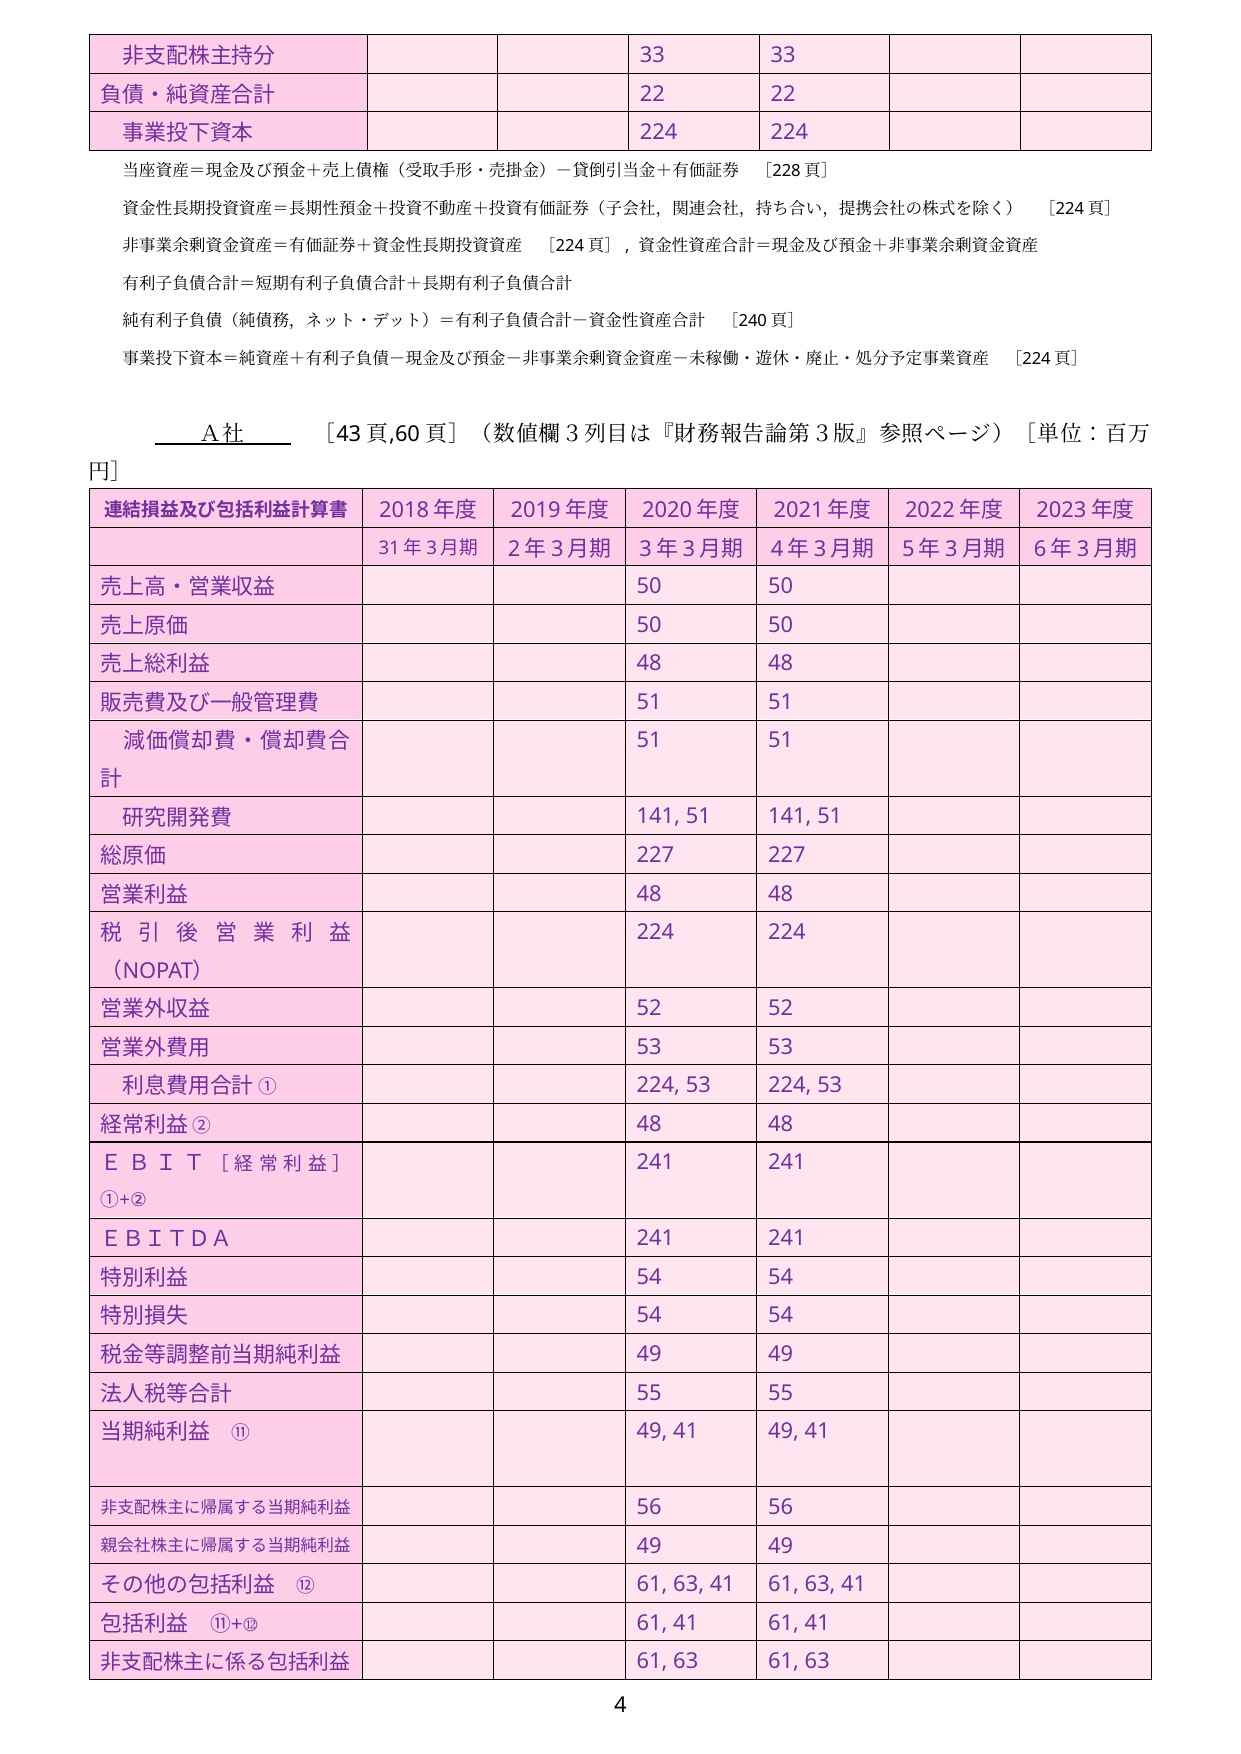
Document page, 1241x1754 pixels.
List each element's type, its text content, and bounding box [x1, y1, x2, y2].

table_cell 224 [626, 912, 756, 987]
table_cell [889, 1065, 1019, 1103]
table_cell 52 [757, 988, 888, 1026]
table_cell 55 [757, 1373, 888, 1410]
table_cell [363, 1603, 493, 1640]
table_cell [363, 605, 493, 642]
table_cell 224 [629, 112, 759, 150]
text 非事業余剰資金資産＝有価証券＋資金性長期投資資産 ［224頁］ , 資金性資産合計＝現金及び預金＋非事業余剰資金資産 [89, 226, 1152, 263]
table_cell [889, 1373, 1019, 1410]
table_cell 61, 63 [757, 1641, 888, 1679]
table_cell [889, 1296, 1019, 1333]
table_cell [1021, 74, 1151, 111]
text 純有利子負債（純債務，ネット・デット）＝有利子負債合計－資金性資産合計 ［240頁］ [89, 301, 1152, 338]
table_cell 241 [626, 1143, 756, 1217]
table_cell 49 [757, 1526, 888, 1563]
table_cell [363, 1143, 493, 1217]
table_cell [1020, 1027, 1151, 1064]
table_cell 53 [626, 1027, 756, 1064]
table_cell 販売費及び一般管理費 [90, 682, 362, 719]
table_cell [889, 1487, 1019, 1525]
table_cell [494, 988, 625, 1026]
table_cell 50 [757, 605, 888, 642]
table_cell [1020, 1373, 1151, 1410]
table_cell [494, 1373, 625, 1410]
table_cell 31年3月期 [363, 528, 493, 565]
table_cell [363, 1487, 493, 1525]
table_cell [1020, 797, 1151, 834]
table_cell [1020, 1603, 1151, 1640]
table_cell 54 [626, 1296, 756, 1333]
table_cell [494, 874, 625, 911]
table_cell [494, 1027, 625, 1064]
table_cell 当期純利益 ⑪ [90, 1411, 362, 1486]
table_cell [363, 835, 493, 873]
table_cell [1020, 1641, 1151, 1679]
table_cell [494, 1219, 625, 1256]
table_cell [889, 1411, 1019, 1486]
table_cell [494, 721, 625, 796]
table_cell 227 [757, 835, 888, 873]
table_cell [494, 566, 625, 604]
table_cell [889, 835, 1019, 873]
table_cell 224 [757, 912, 888, 987]
table_cell 61, 41 [626, 1603, 756, 1640]
table_cell [889, 1564, 1019, 1602]
table_cell 減価償却費・償却費合計 [90, 721, 362, 796]
table_cell 営業利益 [90, 874, 362, 911]
table_header 2021年度 [757, 489, 888, 527]
table_cell 51 [626, 682, 756, 719]
table_cell 227 [626, 835, 756, 873]
table_cell その他の包括利益 ⑫ [90, 1564, 362, 1602]
table_cell [1020, 566, 1151, 604]
table_cell 3年3月期 [626, 528, 756, 565]
table_cell 52 [626, 988, 756, 1026]
table_cell 包括利益 ⑪+⑫ [90, 1603, 362, 1640]
table_cell 224, 53 [757, 1065, 888, 1103]
table_cell [889, 1143, 1019, 1217]
text 事業投下資本＝純資産＋有利子負債－現金及び預金－非事業余剰資金資産－未稼働・遊休・廃止・処分予定事業資産 ［224頁］ [89, 338, 1152, 376]
table_cell 利息費用合計 ① [90, 1065, 362, 1103]
table_cell [363, 797, 493, 834]
table_cell [363, 1641, 493, 1679]
table_cell 売上原価 [90, 605, 362, 642]
table_cell [889, 988, 1019, 1026]
table_cell [363, 1334, 493, 1372]
table_cell 特別損失 [90, 1296, 362, 1333]
table_cell ＥＢＩＴＤＡ [90, 1219, 362, 1256]
table_cell [363, 988, 493, 1026]
table_cell 研究開発費 [90, 797, 362, 834]
table_cell 非支配株主持分 [90, 35, 367, 73]
table_cell 48 [757, 1104, 888, 1141]
table_cell [889, 1334, 1019, 1372]
table_cell [363, 1296, 493, 1333]
table_cell [494, 1065, 625, 1103]
table_cell [368, 112, 497, 150]
table_cell 61, 41 [757, 1603, 888, 1640]
table_cell 141, 51 [757, 797, 888, 834]
table_cell [494, 835, 625, 873]
table_cell 非支配株主に帰属する当期純利益 [90, 1487, 362, 1525]
table_cell 224, 53 [626, 1065, 756, 1103]
table_cell [363, 566, 493, 604]
table_cell [889, 912, 1019, 987]
table_cell 56 [757, 1487, 888, 1525]
table_cell 50 [757, 566, 888, 604]
table_cell [889, 1641, 1019, 1679]
table_cell [494, 1334, 625, 1372]
table_cell 61, 63, 41 [757, 1564, 888, 1602]
table_cell [1021, 35, 1151, 73]
table_cell 48 [757, 644, 888, 681]
table_cell [494, 644, 625, 681]
table_cell [494, 682, 625, 719]
table_cell 241 [757, 1219, 888, 1256]
table_cell [90, 528, 362, 565]
table_cell 51 [757, 682, 888, 719]
table_header 2019年度 [494, 489, 625, 527]
table_header 連結損益及び包括利益計算書 [90, 489, 362, 527]
table_cell [889, 1526, 1019, 1563]
table_cell [1020, 988, 1151, 1026]
table_cell 48 [626, 1104, 756, 1141]
table_cell 総原価 [90, 835, 362, 873]
table_cell 営業外費用 [90, 1027, 362, 1064]
table_cell 営業外収益 [90, 988, 362, 1026]
table_cell [494, 797, 625, 834]
table_cell 33 [629, 35, 759, 73]
table_cell [889, 566, 1019, 604]
table_cell 49 [626, 1334, 756, 1372]
table_cell [889, 721, 1019, 796]
table_cell [368, 74, 497, 111]
table_cell 61, 63, 41 [626, 1564, 756, 1602]
table_cell [363, 1104, 493, 1141]
table_cell [494, 1526, 625, 1563]
table_cell [889, 1219, 1019, 1256]
text 有利子負債合計＝短期有利子負債合計＋長期有利子負債合計 [89, 263, 1152, 301]
table_cell 54 [757, 1296, 888, 1333]
table_header 2020年度 [626, 489, 756, 527]
table_cell 6年3月期 [1020, 528, 1151, 565]
table_cell [889, 797, 1019, 834]
table_header 2018年度 [363, 489, 493, 527]
table_cell 141, 51 [626, 797, 756, 834]
table_cell 224 [760, 112, 889, 150]
table_cell 49 [626, 1526, 756, 1563]
table_cell 241 [626, 1219, 756, 1256]
table_cell 22 [629, 74, 759, 111]
table_cell [494, 1411, 625, 1486]
table_cell 4年3月期 [757, 528, 888, 565]
table_cell 49, 41 [757, 1411, 888, 1486]
table_cell [1020, 682, 1151, 719]
table_cell [889, 605, 1019, 642]
table_cell 22 [760, 74, 889, 111]
table_cell 48 [757, 874, 888, 911]
table_cell [363, 721, 493, 796]
table_cell 50 [626, 566, 756, 604]
table_cell [363, 1373, 493, 1410]
table_cell [1020, 605, 1151, 642]
table_header 2022年度 [889, 489, 1019, 527]
table_cell [363, 1219, 493, 1256]
table_cell 51 [757, 721, 888, 796]
table_cell [889, 1603, 1019, 1640]
table_cell 61, 63 [626, 1641, 756, 1679]
table_cell 法人税等合計 [90, 1373, 362, 1410]
table_cell 55 [626, 1373, 756, 1410]
table_cell [889, 1104, 1019, 1141]
table_cell [498, 74, 628, 111]
table_cell [1020, 1296, 1151, 1333]
table_cell 経常利益 ② [90, 1104, 362, 1141]
table_cell [1021, 112, 1151, 150]
table_cell 売上総利益 [90, 644, 362, 681]
table_cell [363, 1526, 493, 1563]
table_cell [1020, 1526, 1151, 1563]
table_cell [494, 1104, 625, 1141]
table_cell [1020, 1257, 1151, 1294]
table_cell [889, 682, 1019, 719]
table_cell 49 [757, 1334, 888, 1372]
table_cell [494, 605, 625, 642]
text 当座資産＝現金及び預金＋売上債権（受取手形・売掛金）－貸倒引当金＋有価証券 ［228頁］ [89, 151, 1152, 188]
table_cell [363, 682, 493, 719]
table_cell 49, 41 [626, 1411, 756, 1486]
table_cell [889, 874, 1019, 911]
table_cell [1020, 644, 1151, 681]
table_cell [494, 912, 625, 987]
table_cell 5年3月期 [889, 528, 1019, 565]
table_cell 非支配株主に係る包括利益 [90, 1641, 362, 1679]
table_cell [890, 74, 1020, 111]
table_cell 53 [757, 1027, 888, 1064]
table_cell 50 [626, 605, 756, 642]
table_cell [498, 112, 628, 150]
table_cell [494, 1603, 625, 1640]
table_cell [1020, 912, 1151, 987]
table_cell [889, 1257, 1019, 1294]
table_cell [1020, 835, 1151, 873]
table_cell [889, 644, 1019, 681]
table_cell [1020, 1219, 1151, 1256]
table_cell [363, 644, 493, 681]
table_cell [494, 1487, 625, 1525]
table_cell [368, 35, 497, 73]
table_cell [889, 1027, 1019, 1064]
table_cell [494, 1564, 625, 1602]
table_cell 51 [626, 721, 756, 796]
table_cell 負債・純資産合計 [90, 74, 367, 111]
table_cell 売上高・営業収益 [90, 566, 362, 604]
table_cell [1020, 1487, 1151, 1525]
table_cell [1020, 1564, 1151, 1602]
table_cell [1020, 1334, 1151, 1372]
table_cell 2年3月期 [494, 528, 625, 565]
text 資金性長期投資資産＝長期性預金＋投資不動産＋投資有価証券（子会社，関連会社，持ち合い，提携会社の株式を除く） ［224頁］ [89, 188, 1152, 226]
table_cell 56 [626, 1487, 756, 1525]
table_cell 48 [626, 874, 756, 911]
table_cell 特別利益 [90, 1257, 362, 1294]
table_cell [363, 1065, 493, 1103]
table_cell 54 [626, 1257, 756, 1294]
table_cell [494, 1641, 625, 1679]
table_cell [363, 1027, 493, 1064]
table_cell [498, 35, 628, 73]
table_cell [363, 874, 493, 911]
table_cell [363, 1564, 493, 1602]
table_cell [890, 112, 1020, 150]
text Ａ社 ［43頁,60頁］（数値欄３列目は『財務報告論第３版』参照ページ）［単位：百万円］ [89, 413, 1152, 488]
table_cell [363, 1257, 493, 1294]
table_cell 税金等調整前当期純利益 [90, 1334, 362, 1372]
table_cell 241 [757, 1143, 888, 1217]
table_cell 事業投下資本 [90, 112, 367, 150]
table_cell [363, 1411, 493, 1486]
table_cell [890, 35, 1020, 73]
table_cell [1020, 1065, 1151, 1103]
table_cell 54 [757, 1257, 888, 1294]
table_cell [1020, 1411, 1151, 1486]
table_cell [494, 1296, 625, 1333]
table_cell 33 [760, 35, 889, 73]
table_cell [1020, 874, 1151, 911]
table_cell [1020, 721, 1151, 796]
table_cell [1020, 1143, 1151, 1217]
table_cell 親会社株主に帰属する当期純利益 [90, 1526, 362, 1563]
table_header 2023年度 [1020, 489, 1151, 527]
table_cell 48 [626, 644, 756, 681]
table_cell [494, 1143, 625, 1217]
table_cell [494, 1257, 625, 1294]
table_cell ＥＢＩＴ［経常利益］ ①+② [90, 1143, 362, 1217]
table_cell [363, 912, 493, 987]
table_cell 税引後営業利益（NOPAT） [90, 912, 362, 987]
table_cell [1020, 1104, 1151, 1141]
